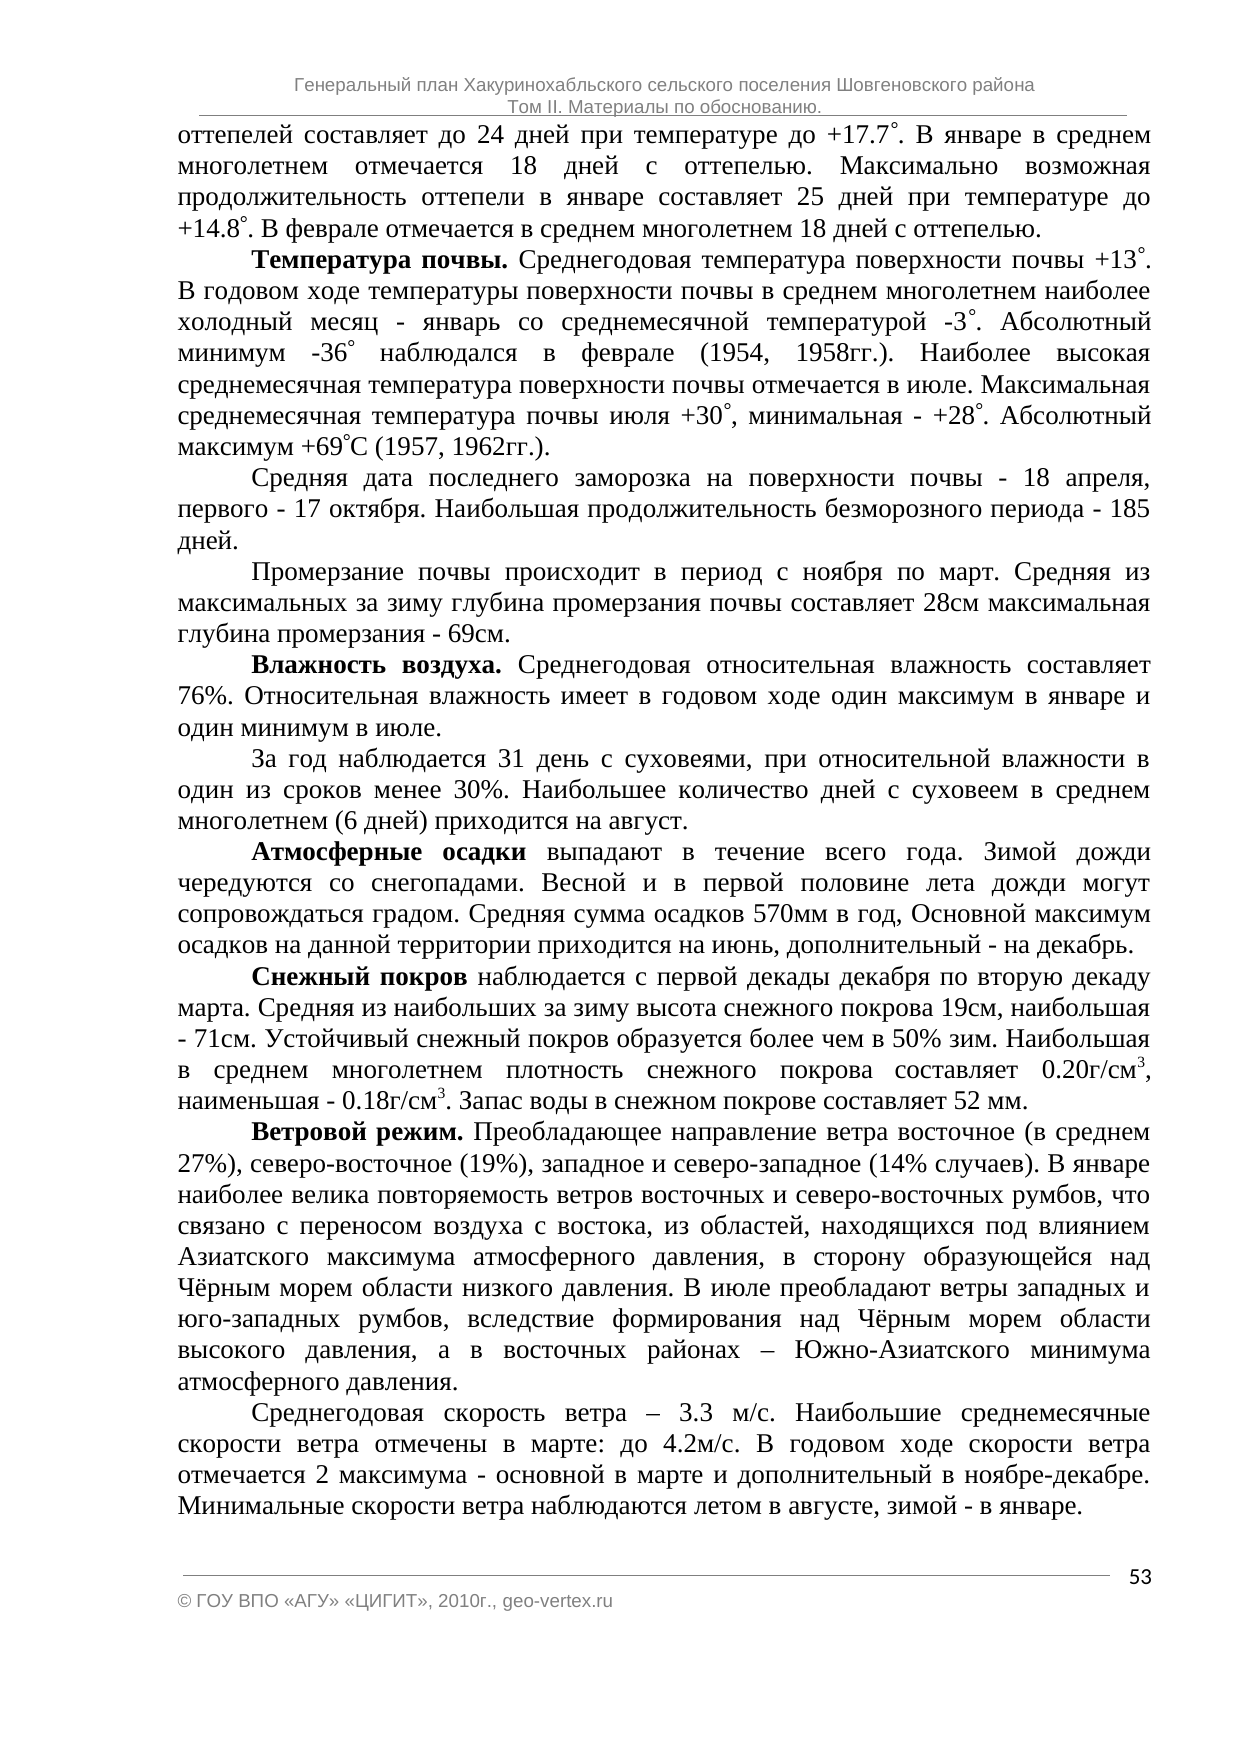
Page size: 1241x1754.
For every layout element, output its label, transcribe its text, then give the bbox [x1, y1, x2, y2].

text Средняя дата последнего заморозка на поверхности почвы - 18 апреля, первого - 17 октября. Наибольшая продолжительность безморозного периода - 185 дней. [177, 461, 1152, 555]
text Влажность воздуха. Среднегодовая относительная влажность составляет 76%. Относительная влажность имеет в годовом ходе один максимум в январе и один минимум в июле. [177, 648, 1152, 742]
text Снежный покров наблюдается с первой декады декабря по вторую декаду марта. Средняя из наибольших за зиму высота снежного покрова 19см, наибольшая - 71см. Устойчивый снежный покров образуется более чем в 50% зим. Наибольшая в среднем многолетнем плотность снежного покрова составляет 0.20г/см3, наименьшая - 0.18г/см3. Запас воды в снежном покрове составляет . [177, 960, 1152, 1116]
text Среднегодовая скорость ветра – 3.3 м/с. Наибольшие среднемесячные скорости ветра отмечены в марте: до 4.2м/с. В годовом ходе скорости ветра отмечается 2 максимума - основной в марте и дополнительный в ноябре-декабре. Минимальные скорости ветра наблюдаются летом в августе, зимой - в январе. [177, 1396, 1152, 1520]
text Температура почвы. Среднегодовая температура поверхности почвы +13. В годовом ходе температуры поверхности почвы в среднем многолетнем наиболее холодный месяц - январь со среднемесячной температурой -3. Абсолютный минимум -36 наблюдался в феврале (1954, 1958гг.). Наиболее высокая среднемесячная температура поверхности почвы отмечается в июле. Максимальная среднемесячная температура почвы июля +30, минимальная - +28. Абсолютный максимум +69С (1957, 1962гг.). [177, 243, 1152, 461]
text За год наблюдается 31 день с суховеями, при относительной влажности в один из сроков менее 30%. Наибольшее количество дней с суховеем в среднем многолетнем (6 дней) приходится на август. [177, 742, 1152, 835]
text Атмосферные осадки выпадают в течение всего года. Зимой дожди чередуются со снегопадами. Весной и в первой половине лета дожди могут сопровождаться градом. Средняя сумма осадков 570мм в год, Основной максимум осадков на данной территории приходится на июнь, дополнительный - на декабрь. [177, 835, 1152, 960]
text Ветровой режим. Преобладающее направление ветра восточное (в среднем 27%), северо-восточное (19%), западное и северо-западное (14% случаев). В январе наиболее велика повторяемость ветров восточных и северо-восточных румбов, что связано с переносом воздуха с востока, из областей, находящихся под влиянием Азиатского максимума атмосферного давления, в сторону образующейся над Чёрным морем области низкого давления. В июле преобладают ветры западных и юго-западных румбов, вследствие формирования над Чёрным морем области высокого давления, а в восточных районах – Южно-Азиатского минимума атмосферного давления. [177, 1116, 1152, 1396]
text Промерзание почвы происходит в период с ноября по март. Средняя из максимальных за зиму глубина промерзания почвы составляет 28см максимальная глубина промерзания - 69см. [177, 555, 1152, 648]
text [177, 118, 1152, 243]
